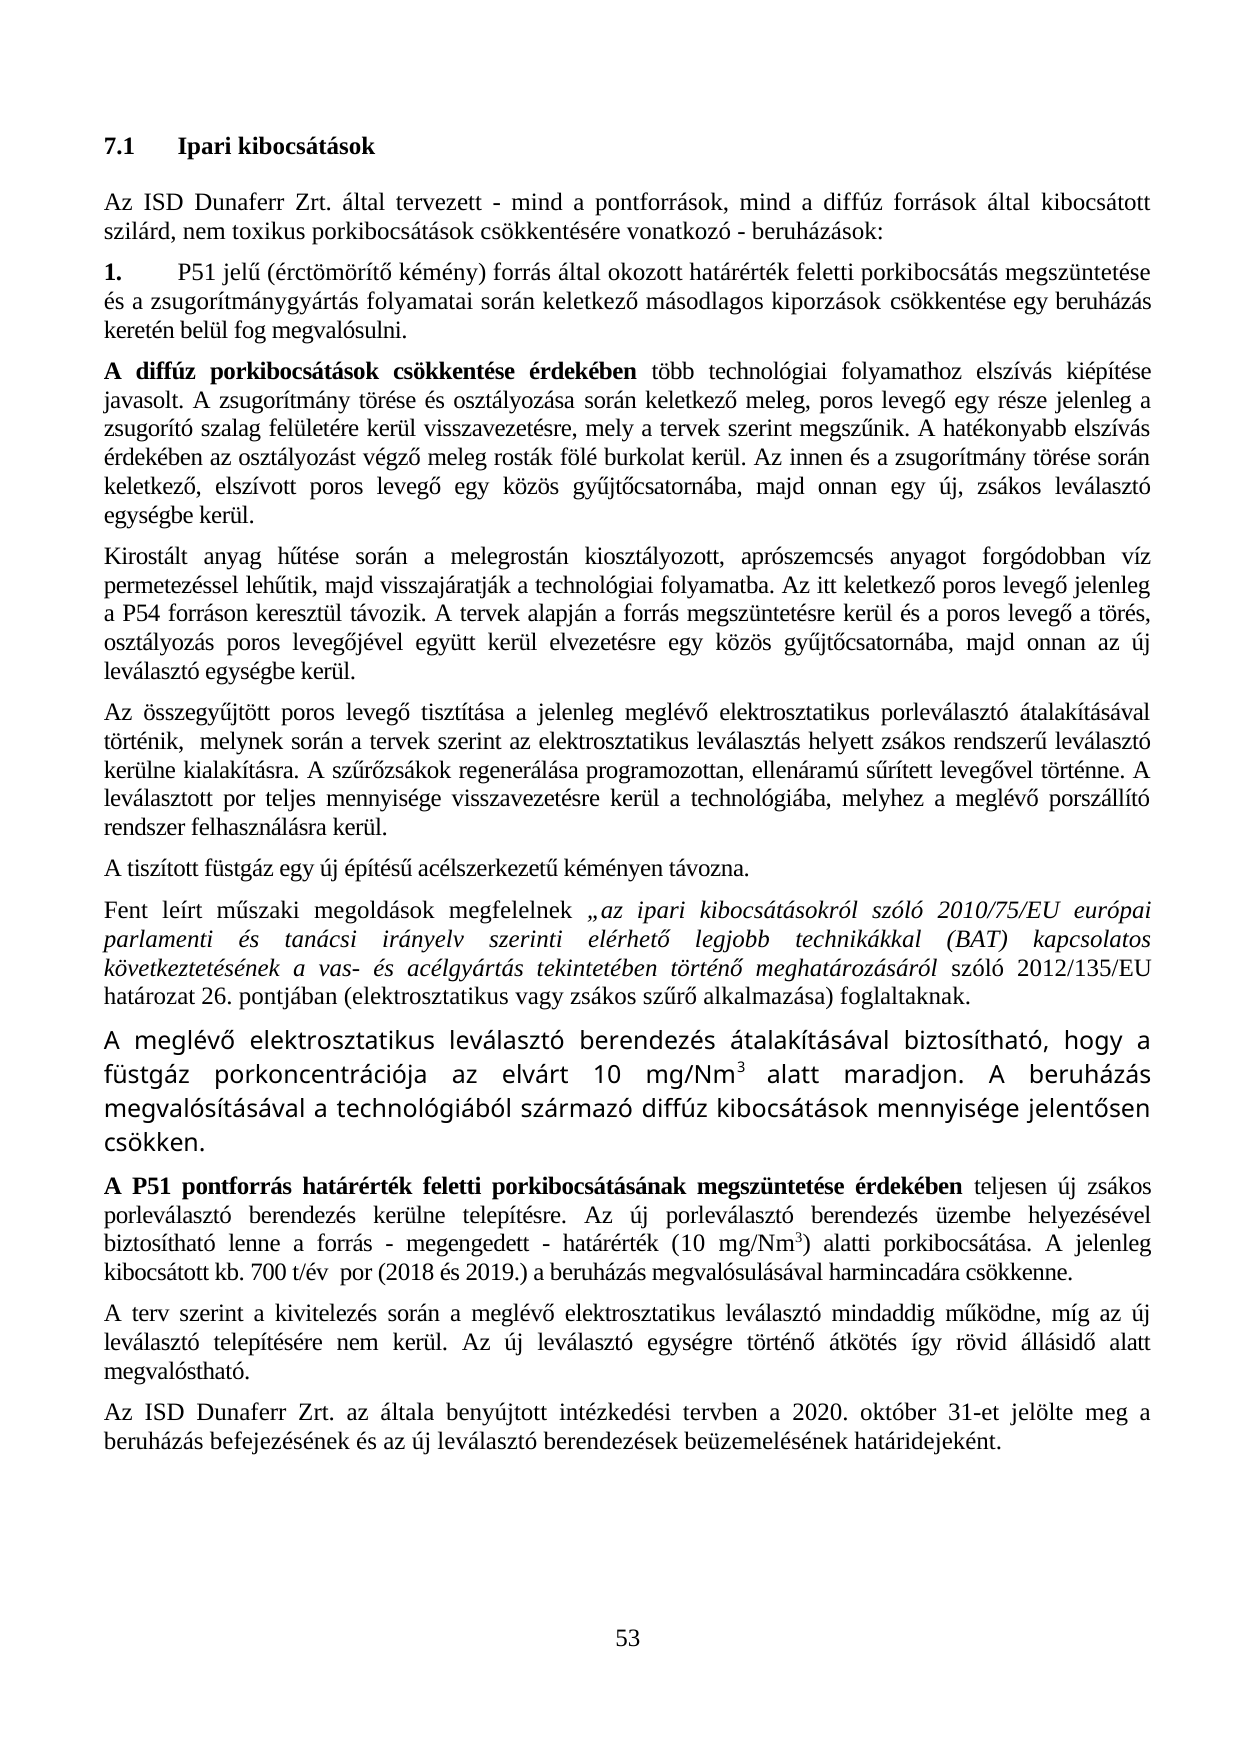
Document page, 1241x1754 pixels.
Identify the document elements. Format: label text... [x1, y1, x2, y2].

text 7.1 Ipari kibocsátások [103, 131, 1152, 160]
text A diffúz porkibocsátások csökkentése érdekében több technológiai folyamathoz elszívás kiépítése javasolt. A zsugorítmány törése és osztályozása során keletkező meleg, poros levegő egy része jelenleg a zsugorító szalag felületére kerül visszavezetésre, mely a tervek szerint megszűnik. A hatékonyabb elszívás érdekében az osztályozást végző meleg rosták fölé burkolat kerül. Az innen és a zsugorítmány törése során keletkező, elszívott poros levegő egy közös gyűjtőcsatornába, majd onnan egy új, zsákos leválasztó egységbe kerül. [103, 356, 1152, 529]
list P51 jelű (érctömörítő kémény) forrás által okozott határérték feletti porkibocsátás megszüntetése és a zsugorítmánygyártás folyamatai során keletkező másodlagos kiporzások csökkentése egy beruházás keretén belül fog megvalósulni. [103, 258, 1152, 344]
text Kirostált anyag hűtése során a melegrostán kiosztályozott, aprószemcsés anyagot forgódobban víz permetezéssel lehűtik, majd visszajáratják a technológiai folyamatba. Az itt keletkező poros levegő jelenleg a P54 forráson keresztül távozik. A tervek alapján a forrás megszüntetésre kerül és a poros levegő a törés, osztályozás poros levegőjével együtt kerül elvezetésre egy közös gyűjtőcsatornába, majd onnan az új leválasztó egységbe kerül. [103, 541, 1152, 685]
text A P51 pontforrás határérték feletti porkibocsátásának megszüntetése érdekében teljesen új zsákos porleválasztó berendezés kerülne telepítésre. Az új porleválasztó berendezés üzembe helyezésével biztosítható lenne a forrás - megengedett - határérték (10 mg/Nm3) alatti porkibocsátása. A jelenleg kibocsátott kb. 700 t/év por (2018 és 2019.) a beruházás megvalósulásával harmincadára csökkenne. [103, 1171, 1152, 1286]
text A terv szerint a kivitelezés során a meglévő elektrosztatikus leválasztó mindaddig működne, míg az új leválasztó telepítésére nem kerül. Az új leválasztó egységre történő átkötés így rövid állásidő alatt megvalóstható. [103, 1299, 1152, 1385]
text Az összegyűjtött poros levegő tisztítása a jelenleg meglévő elektrosztatikus porleválasztó átalakításával történik, melynek során a tervek szerint az elektrosztatikus leválasztás helyett zsákos rendszerű leválasztó kerülne kialakításra. A szűrőzsákok regenerálása programozottan, ellenáramú sűrített levegővel történne. A leválasztott por teljes mennyisége visszavezetésre kerül a technológiába, melyhez a meglévő porszállító rendszer felhasználásra kerül. [103, 698, 1152, 841]
text Az ISD Dunaferr Zrt. az általa benyújtott intézkedési tervben a 2020. október 31-et jelölte meg a beruházás befejezésének és az új leválasztó berendezések beüzemelésének határidejeként. [103, 1398, 1152, 1455]
text A tiszított füstgáz egy új építésű acélszerkezetű kéményen távozna. [103, 854, 1152, 883]
text Fent leírt műszaki megoldások megfelelnek „az ipari kibocsátásokról szóló 2010/75/EU európai parlamenti és tanácsi irányelv szerinti elérhető legjobb technikákkal (BAT) kapcsolatos következtetésének a vas- és acélgyártás tekintetében történő meghatározásáról szóló 2012/135/EU határozat 26. pontjában (elektrosztatikus vagy zsákos szűrő alkalmazása) foglaltaknak. [103, 895, 1152, 1010]
text A meglévő elektrosztatikus leválasztó berendezés átalakításával biztosítható, hogy a füstgáz porkoncentrációja az elvárt 10 mg/Nm3 alatt maradjon. A beruházás megvalósításával a technológiából származó diffúz kibocsátások mennyisége jelentősen csökken. [103, 1023, 1152, 1159]
text Az ISD Dunaferr Zrt. által tervezett - mind a pontforrások, mind a diffúz források által kibocsátott szilárd, nem toxikus porkibocsátások csökkentésére vonatkozó - beruházások: [103, 188, 1152, 245]
